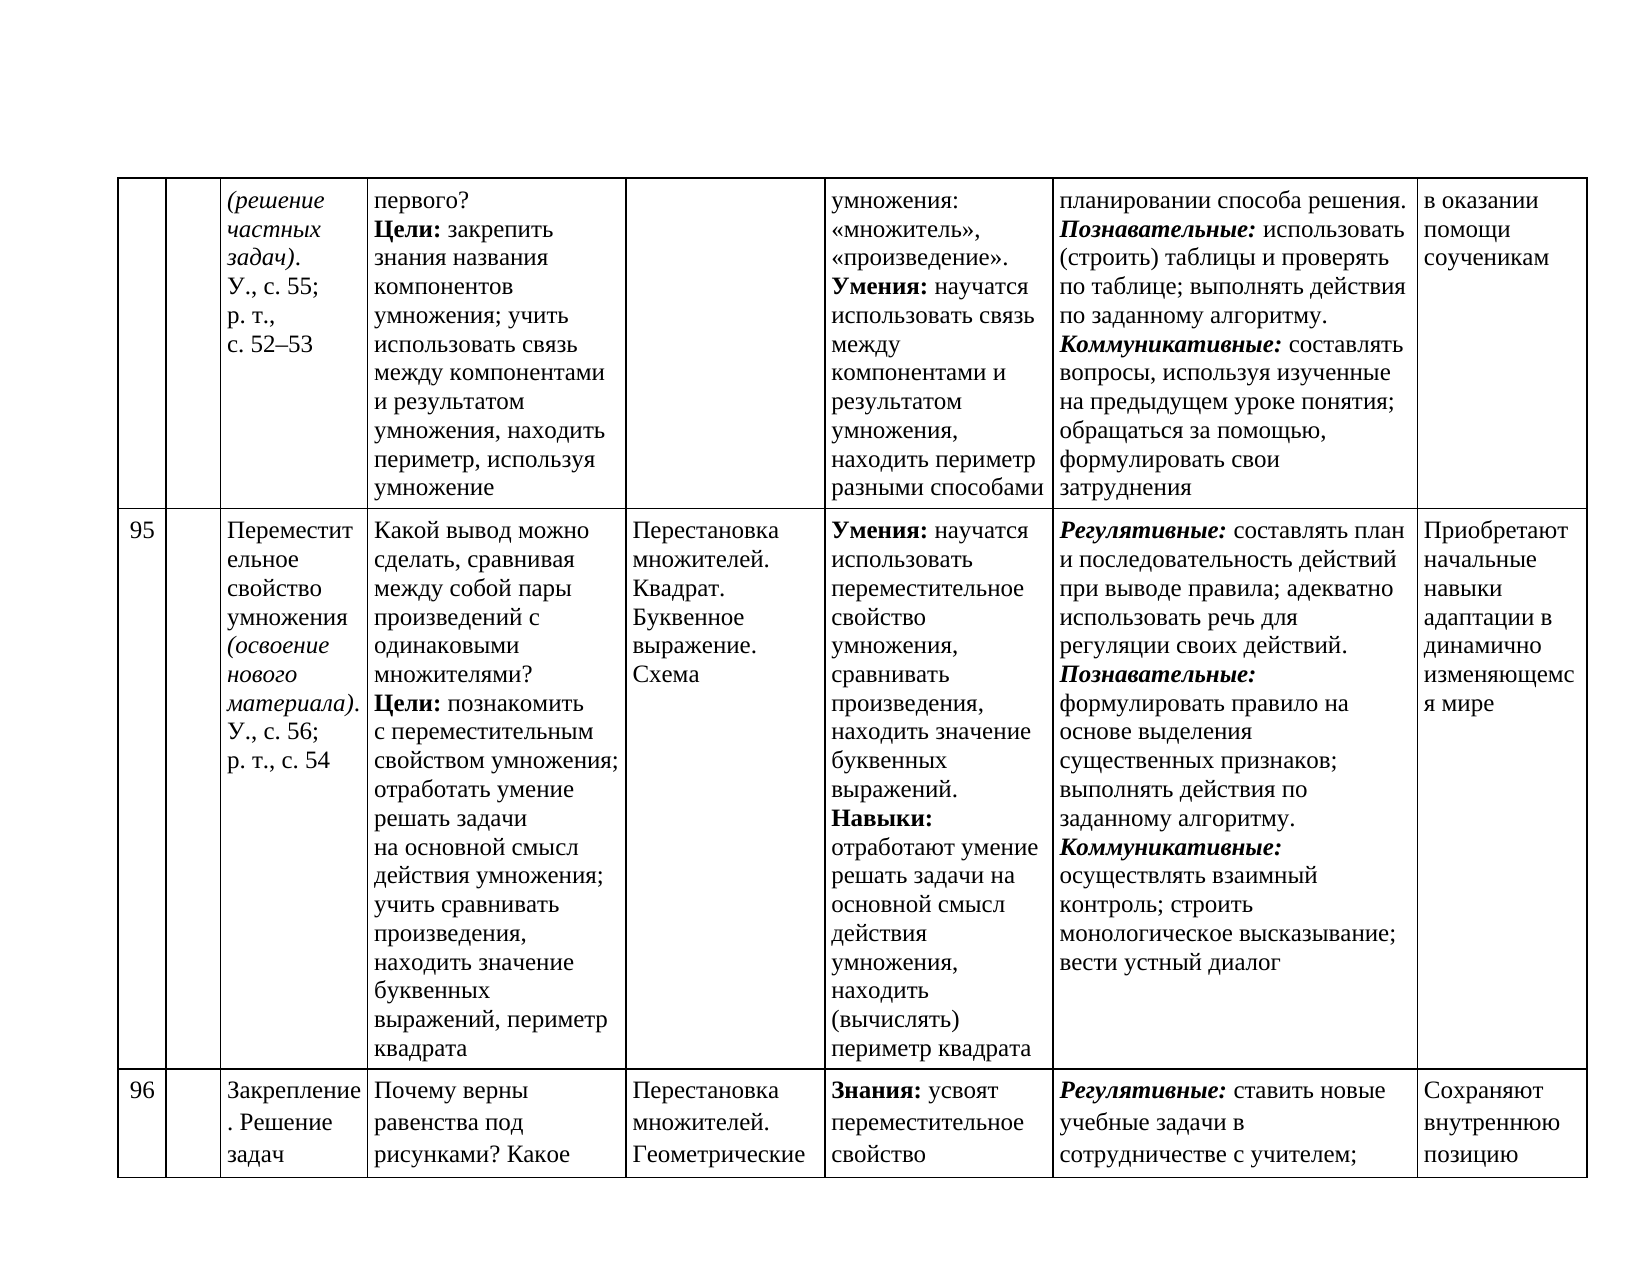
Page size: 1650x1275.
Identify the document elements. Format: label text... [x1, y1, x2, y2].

table_cell Переместительное свойство умножения (освоение нового материала). У., с. 56; р. т., с. 54 [221, 509, 367, 1068]
table_cell [167, 1070, 220, 1177]
table_cell [167, 509, 220, 1068]
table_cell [627, 179, 824, 507]
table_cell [826, 1070, 1052, 1177]
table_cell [627, 1070, 824, 1177]
table_cell Регулятивные: составлять план и последовательность действий при выводе правила; адекватно использовать речь для регуляции своих действий. Познавательные: формулировать правило на основе выделения существенных признаков; выполнять действия по заданному алгоритму. Коммуникативные: осуществлять взаимный контроль; строить монологическое высказывание; вести устный диалог [1054, 509, 1417, 1068]
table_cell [221, 179, 367, 507]
table_cell Приобретают начальные навыки адаптации в динамично изменяющемся мире [1418, 509, 1586, 1068]
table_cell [1054, 179, 1417, 507]
table_cell 96 [119, 1070, 165, 1177]
table_cell Перестановка множителей. Квадрат. Буквенное выражение. Схема [627, 509, 824, 1068]
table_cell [826, 179, 1052, 507]
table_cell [1418, 1070, 1586, 1177]
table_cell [368, 179, 625, 507]
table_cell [368, 1070, 625, 1177]
table_cell [167, 179, 220, 507]
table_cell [1418, 179, 1586, 507]
table_cell 94 [119, 179, 165, 507]
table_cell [1054, 1070, 1417, 1177]
table_cell Какой вывод можно сделать, сравнивая между собой пары произведений с одинаковыми множителями? Цели: познакомить с переместительным свойством умножения; отработать умение решать задачи на основной смысл действия умножения; учить сравнивать произведения, находить значение буквенных выражений, периметр квадрата [368, 509, 625, 1068]
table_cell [221, 1070, 367, 1177]
table_cell 95 [119, 509, 165, 1068]
table_cell Умения: научатся использовать переместительное свойство умножения, сравнивать произведения, находить значение буквенных выражений. Навыки: отработают умение решать задачи на основной смысл действия умножения, находить (вычислять) периметр квадрата [826, 509, 1052, 1068]
